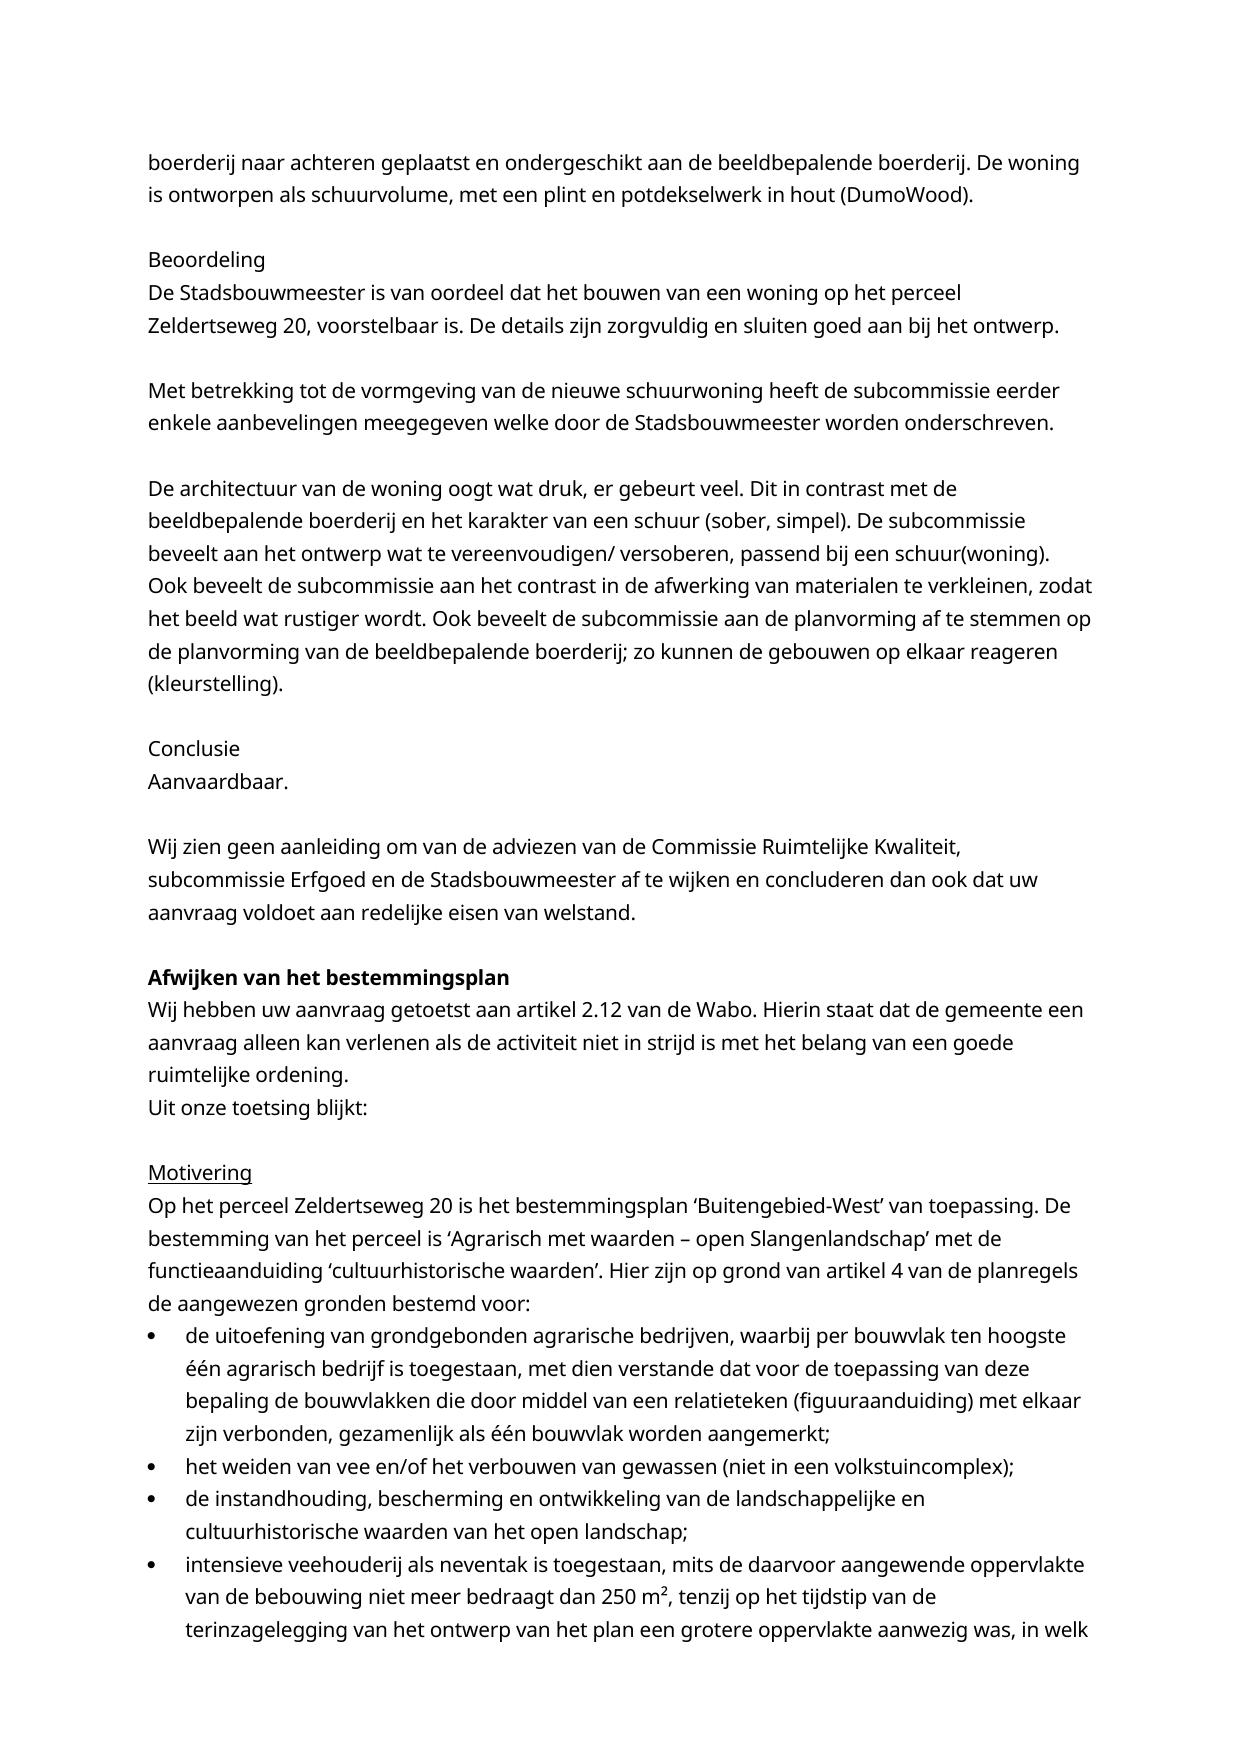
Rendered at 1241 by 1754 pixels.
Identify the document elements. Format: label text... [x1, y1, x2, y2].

list de uitoefening van grondgebonden agrarische bedrijven, waarbij per bouwvlak ten hoogste één agrarisch bedrijf is toegestaan, met dien verstande dat voor de toepassing van deze bepaling de bouwvlakken die door middel van een relatieteken (figuuraanduiding) met elkaar zijn verbonden, gezamenlijk als één bouwvlak worden aangemerkt; [148, 1321, 1092, 1448]
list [148, 1550, 1092, 1643]
text Motivering [148, 1158, 1092, 1187]
text Aanvaardbaar. [148, 767, 1092, 796]
text Wij hebben uw aanvraag getoetst aan artikel 2.12 van de Wabo. Hierin staat dat de gemeente een aanvraag alleen kan verlenen als de activiteit niet in strijd is met het belang van een goede ruimtelijke ordening. [148, 995, 1092, 1089]
text Wij zien geen aanleiding om van de adviezen van de Commissie Ruimtelijke Kwaliteit, subcommissie Erfgoed en de Stadsbouwmeester af te wijken en concluderen dan ook dat uw aanvraag voldoet aan redelijke eisen van welstand. [148, 832, 1092, 926]
list het weiden van vee en/of het verbouwen van gewassen (niet in een volkstuincomplex); [148, 1452, 1092, 1480]
text De architectuur van de woning oogt wat druk, er gebeurt veel. Dit in contrast met de beeldbepalende boerderij en het karakter van een schuur (sober, simpel). De subcommissie beveelt aan het ontwerp wat te vereenvoudigen/ versoberen, passend bij een schuur(woning). Ook beveelt de subcommissie aan het contrast in de afwerking van materialen te verkleinen, zodat het beeld wat rustiger wordt. Ook beveelt de subcommissie aan de planvorming af te stemmen op de planvorming van de beeldbepalende boerderij; zo kunnen de gebouwen op elkaar reageren (kleurstelling). [148, 474, 1092, 698]
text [148, 148, 1092, 209]
text Afwijken van het bestemmingsplan [148, 963, 1092, 991]
text Conclusie [148, 734, 1092, 763]
text Met betrekking tot de vormgeving van de nieuwe schuurwoning heeft de subcommissie eerder enkele aanbevelingen meegegeven welke door de Stadsbouwmeester worden onderschreven. [148, 376, 1092, 437]
text Op het perceel Zeldertseweg 20 is het bestemmingsplan ‘Buitengebied-West’ van toepassing. De bestemming van het perceel is ‘Agrarisch met waarden – open Slangenlandschap’ met de functieaanduiding ‘cultuurhistorische waarden’. Hier zijn op grond van artikel 4 van de planregels de aangewezen gronden bestemd voor: [148, 1191, 1092, 1317]
text De Stadsbouwmeester is van oordeel dat het bouwen van een woning op het perceel Zeldertseweg 20, voorstelbaar is. De details zijn zorgvuldig en sluiten goed aan bij het ontwerp. [148, 278, 1092, 339]
text Beoordeling [148, 246, 1092, 274]
text Uit onze toetsing blijkt: [148, 1093, 1092, 1122]
list de instandhouding, bescherming en ontwikkeling van de landschappelijke en cultuurhistorische waarden van het open landschap; [148, 1484, 1092, 1546]
